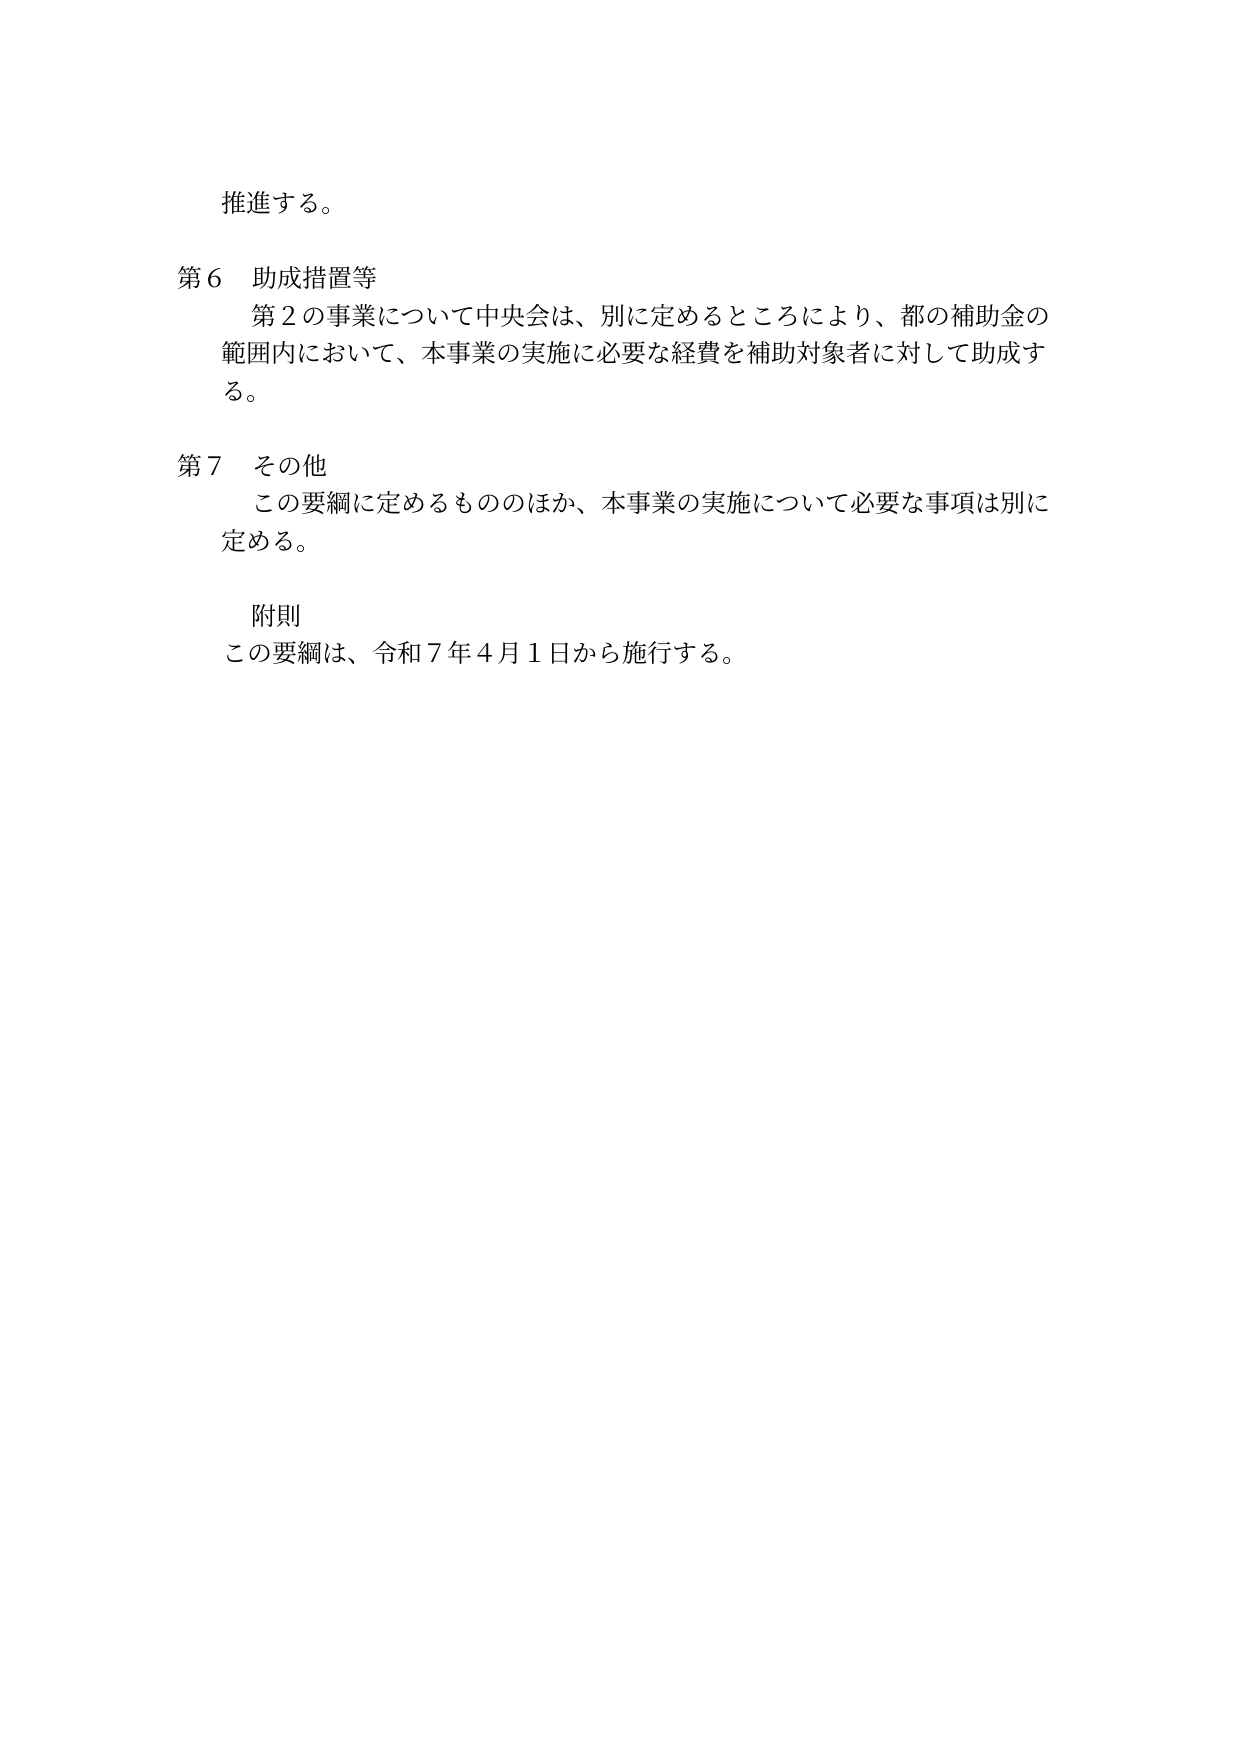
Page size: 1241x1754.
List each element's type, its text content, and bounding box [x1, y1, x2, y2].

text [221, 183, 1063, 221]
text 第６ 助成措置等 [177, 258, 1063, 296]
text 第２の事業について中央会は、別に定めるところにより、都の補助金の範囲内において、本事業の実施に必要な経費を補助対象者に対して助成する。 [221, 296, 1063, 408]
text この要綱に定めるもののほか、本事業の実施について必要な事項は別に定める。 [221, 483, 1063, 558]
text 附則 [221, 596, 1063, 633]
list この要綱は、令和７年４月１日から施行する。 [222, 633, 1063, 671]
text 第７ その他 [177, 446, 1063, 483]
